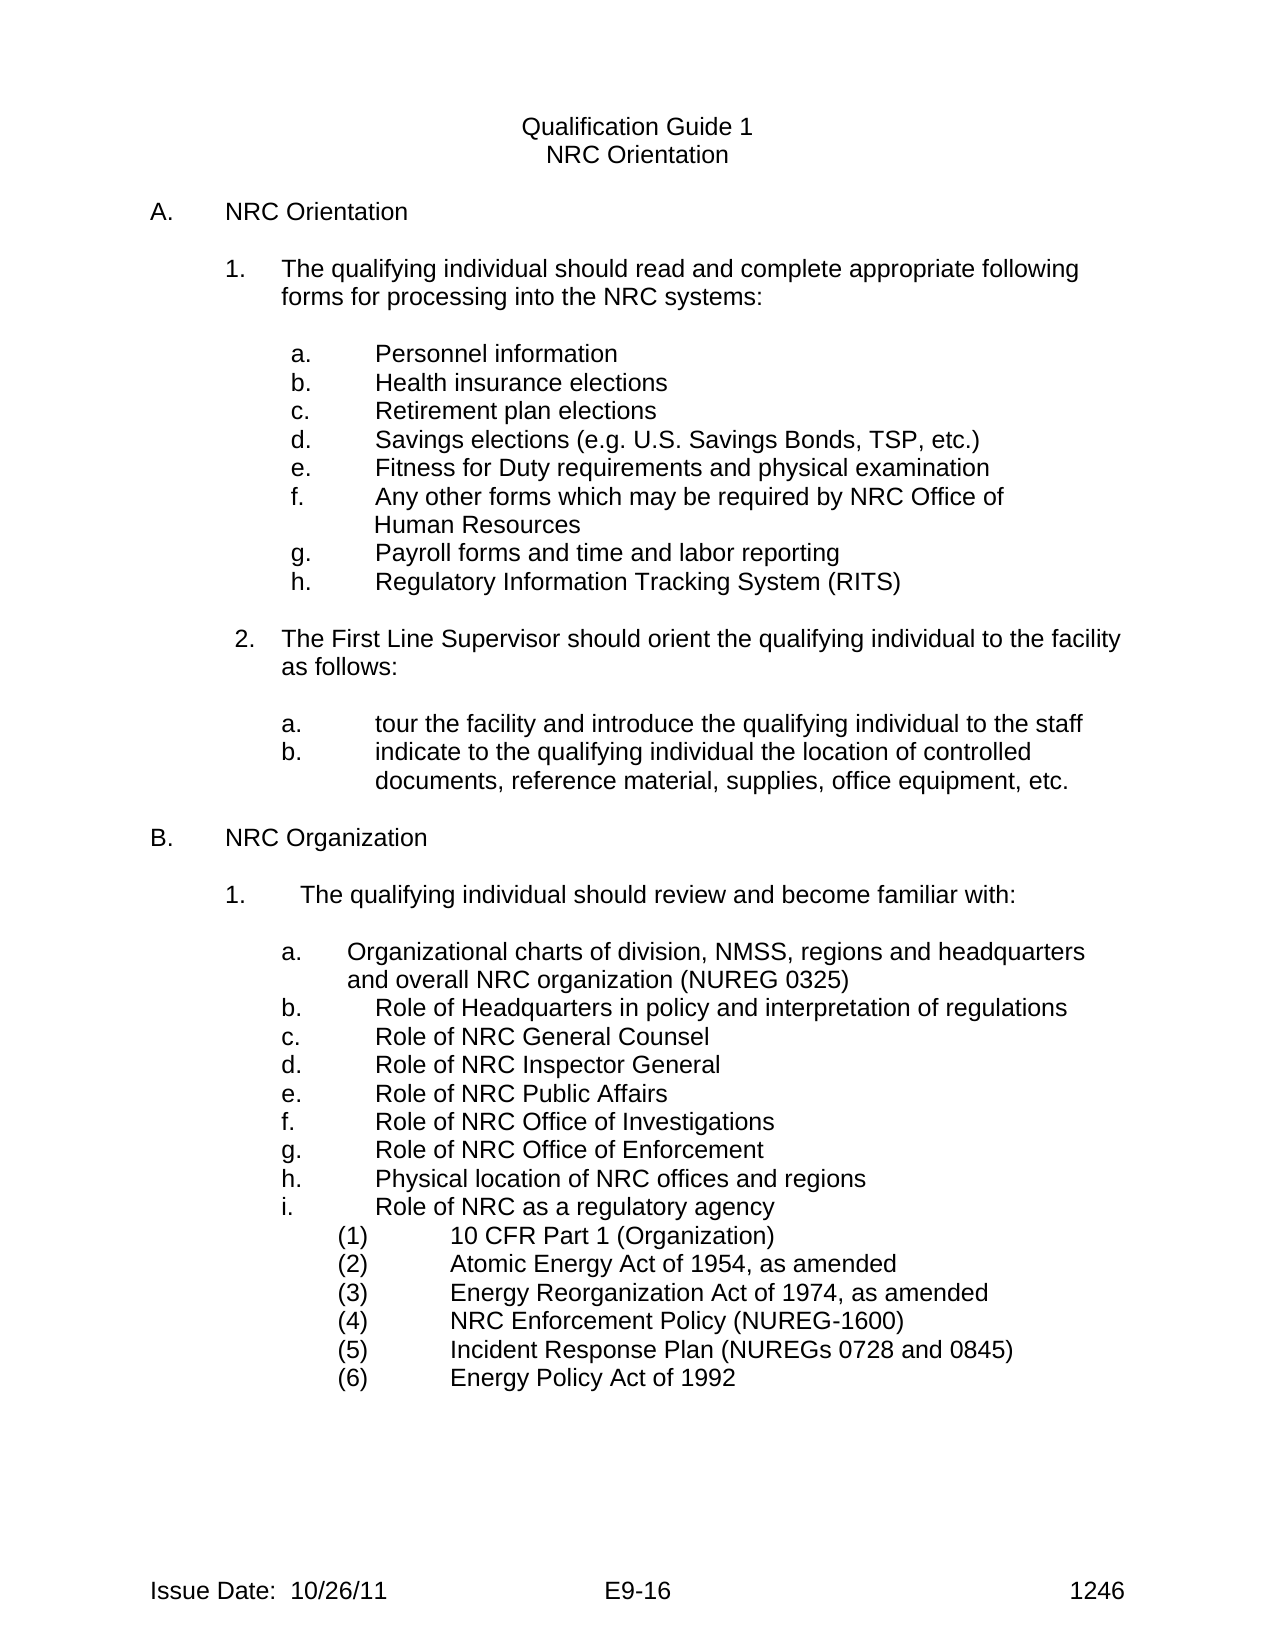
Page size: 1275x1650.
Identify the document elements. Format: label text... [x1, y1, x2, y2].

text g. Payroll forms and time and labor reporting [291, 539, 1125, 567]
text (2) Atomic Energy Act of 1954, as amended [337, 1250, 1125, 1278]
text a. Personnel information [291, 340, 1125, 368]
text f. Role of NRC Office of Investigations [281, 1108, 1125, 1136]
text d. Savings elections (e.g. U.S. Savings Bonds, TSP, etc.) [291, 425, 1125, 454]
text f. Any other forms which may be required by NRC Office of [291, 482, 1125, 511]
text g. Role of NRC Office of Enforcement [281, 1136, 1125, 1165]
text e. Role of NRC Public Affairs [281, 1079, 1125, 1108]
text c. Retirement plan elections [291, 397, 1125, 425]
text a. tour the facility and introduce the qualifying individual to the staff [281, 710, 1125, 738]
text h. Regulatory Information Tracking System (RITS) [291, 567, 1125, 596]
text a. Organizational charts of division, NMSS, regions and headquarters and overall NRC organization (NUREG 0325) [281, 937, 1125, 994]
text b. Health insurance elections [291, 368, 1125, 397]
text (5) Incident Response Plan (NUREGs 0728 and 0845) [337, 1335, 1125, 1364]
text 1. The qualifying individual should review and become familiar with: [225, 880, 1125, 909]
text e. Fitness for Duty requirements and physical examination [291, 454, 1125, 482]
text (6) Energy Policy Act of 1992 [337, 1364, 1125, 1392]
text A. NRC Orientation [150, 198, 1125, 226]
text (1) 10 CFR Part 1 (Organization) [337, 1222, 1125, 1250]
text 1. The qualifying individual should read and complete appropriate following forms for processing into the NRC systems: [225, 255, 1125, 312]
text 2. The First Line Supervisor should orient the qualifying individual to the facility as follows: [234, 624, 1125, 681]
text h. Physical location of NRC offices and regions [281, 1165, 1125, 1193]
text b. indicate to the qualifying individual the location of controlled documents, reference material, supplies, office equipment, etc. [281, 738, 1125, 795]
list NRC Organization [150, 823, 1125, 852]
text d. Role of NRC Inspector General [281, 1051, 1125, 1079]
text (4) NRC Enforcement Policy (NUREG-1600) [337, 1307, 1125, 1335]
text c. Role of NRC General Counsel [281, 1022, 1125, 1051]
text b. Role of Headquarters in policy and interpretation of regulations [281, 994, 1125, 1022]
text Qualification Guide 1 [150, 112, 1125, 141]
text NRC Orientation [150, 141, 1125, 169]
text i. Role of NRC as a regulatory agency [281, 1193, 1125, 1222]
text Human Resources [216, 511, 1125, 539]
text (3) Energy Reorganization Act of 1974, as amended [337, 1278, 1125, 1307]
